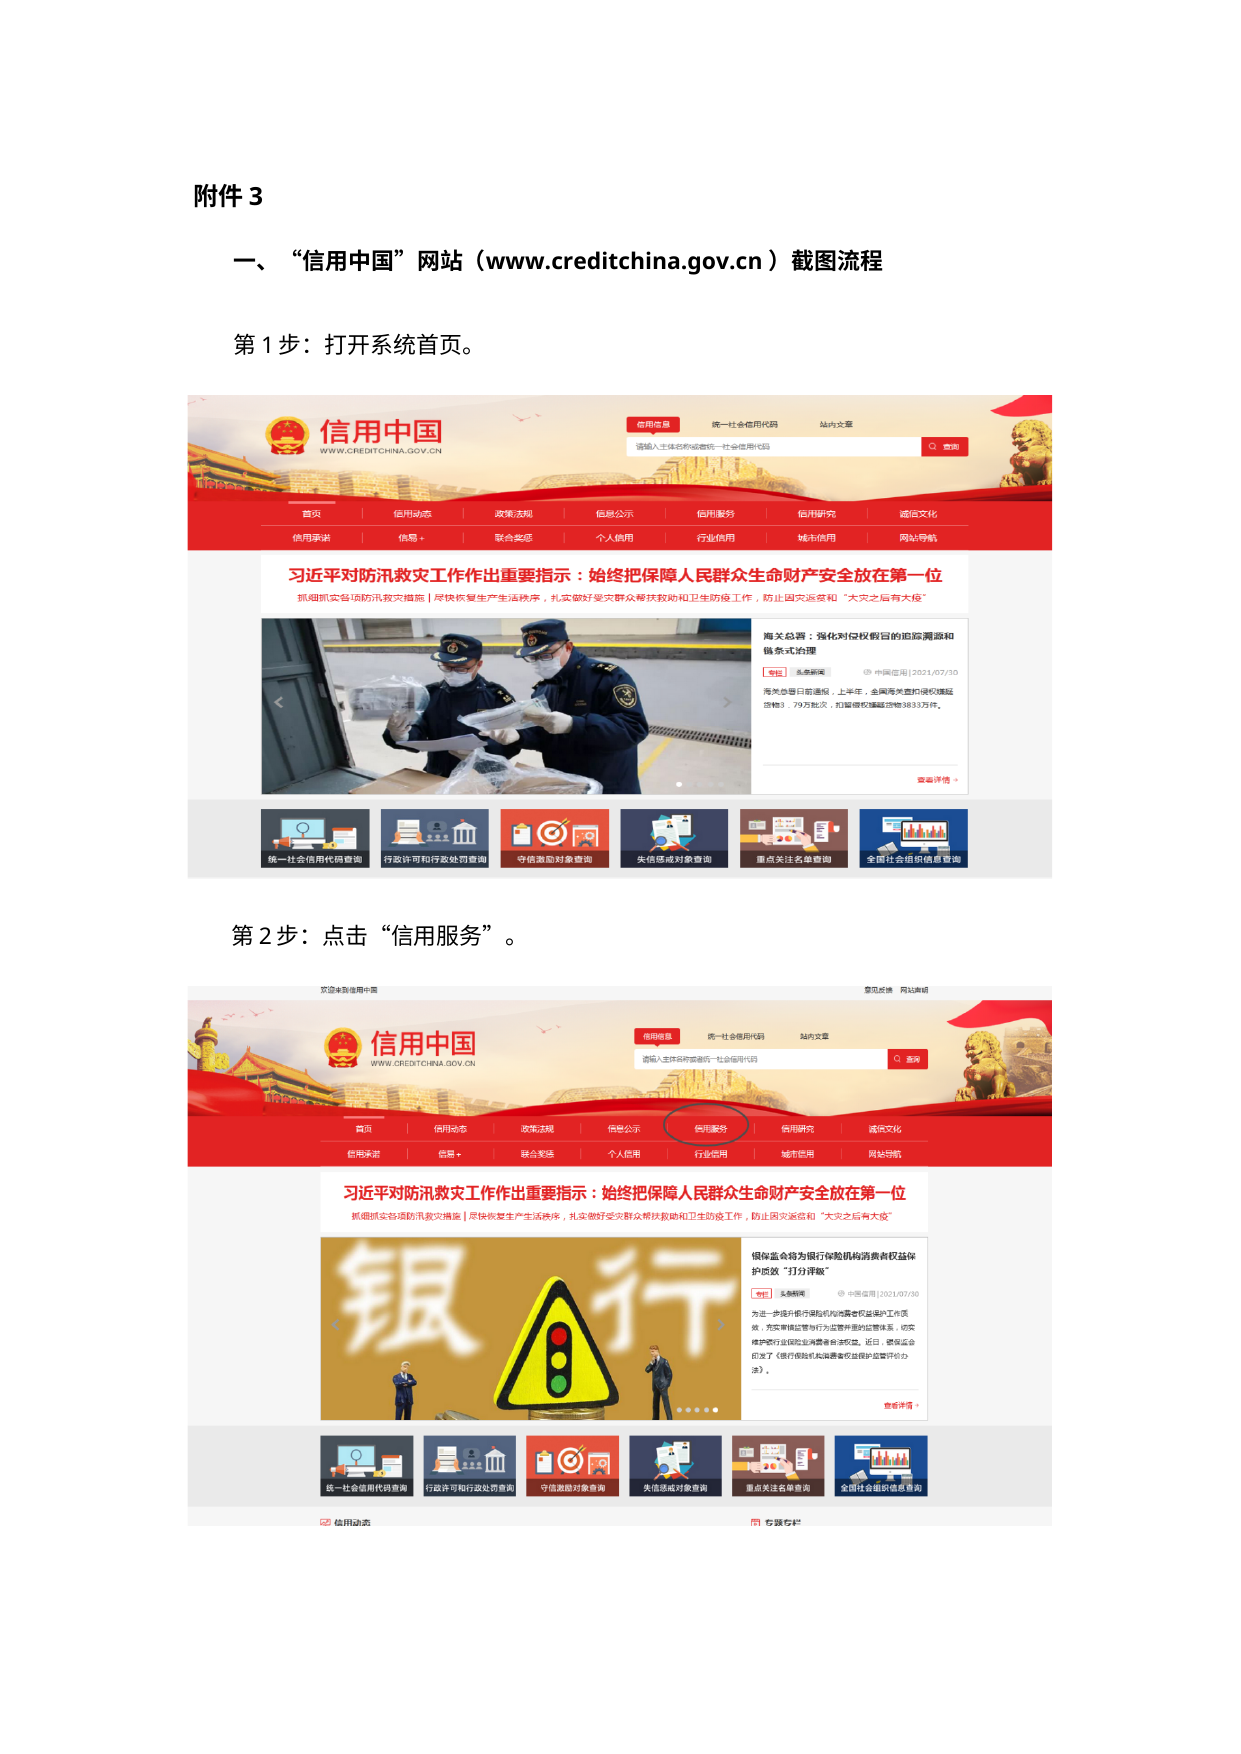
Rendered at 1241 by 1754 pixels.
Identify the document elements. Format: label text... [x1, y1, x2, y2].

picture [187, 986, 1052, 1526]
text 第1步：打开系统首页。 [187, 311, 1053, 376]
picture [187, 395, 1053, 879]
text 第2步：点击“信用服务”。 [187, 902, 1053, 967]
text 一、“信用中国”网站（www.creditchina.gov.cn ）截图流程 [187, 227, 1053, 292]
text 附件3 [187, 162, 1053, 227]
